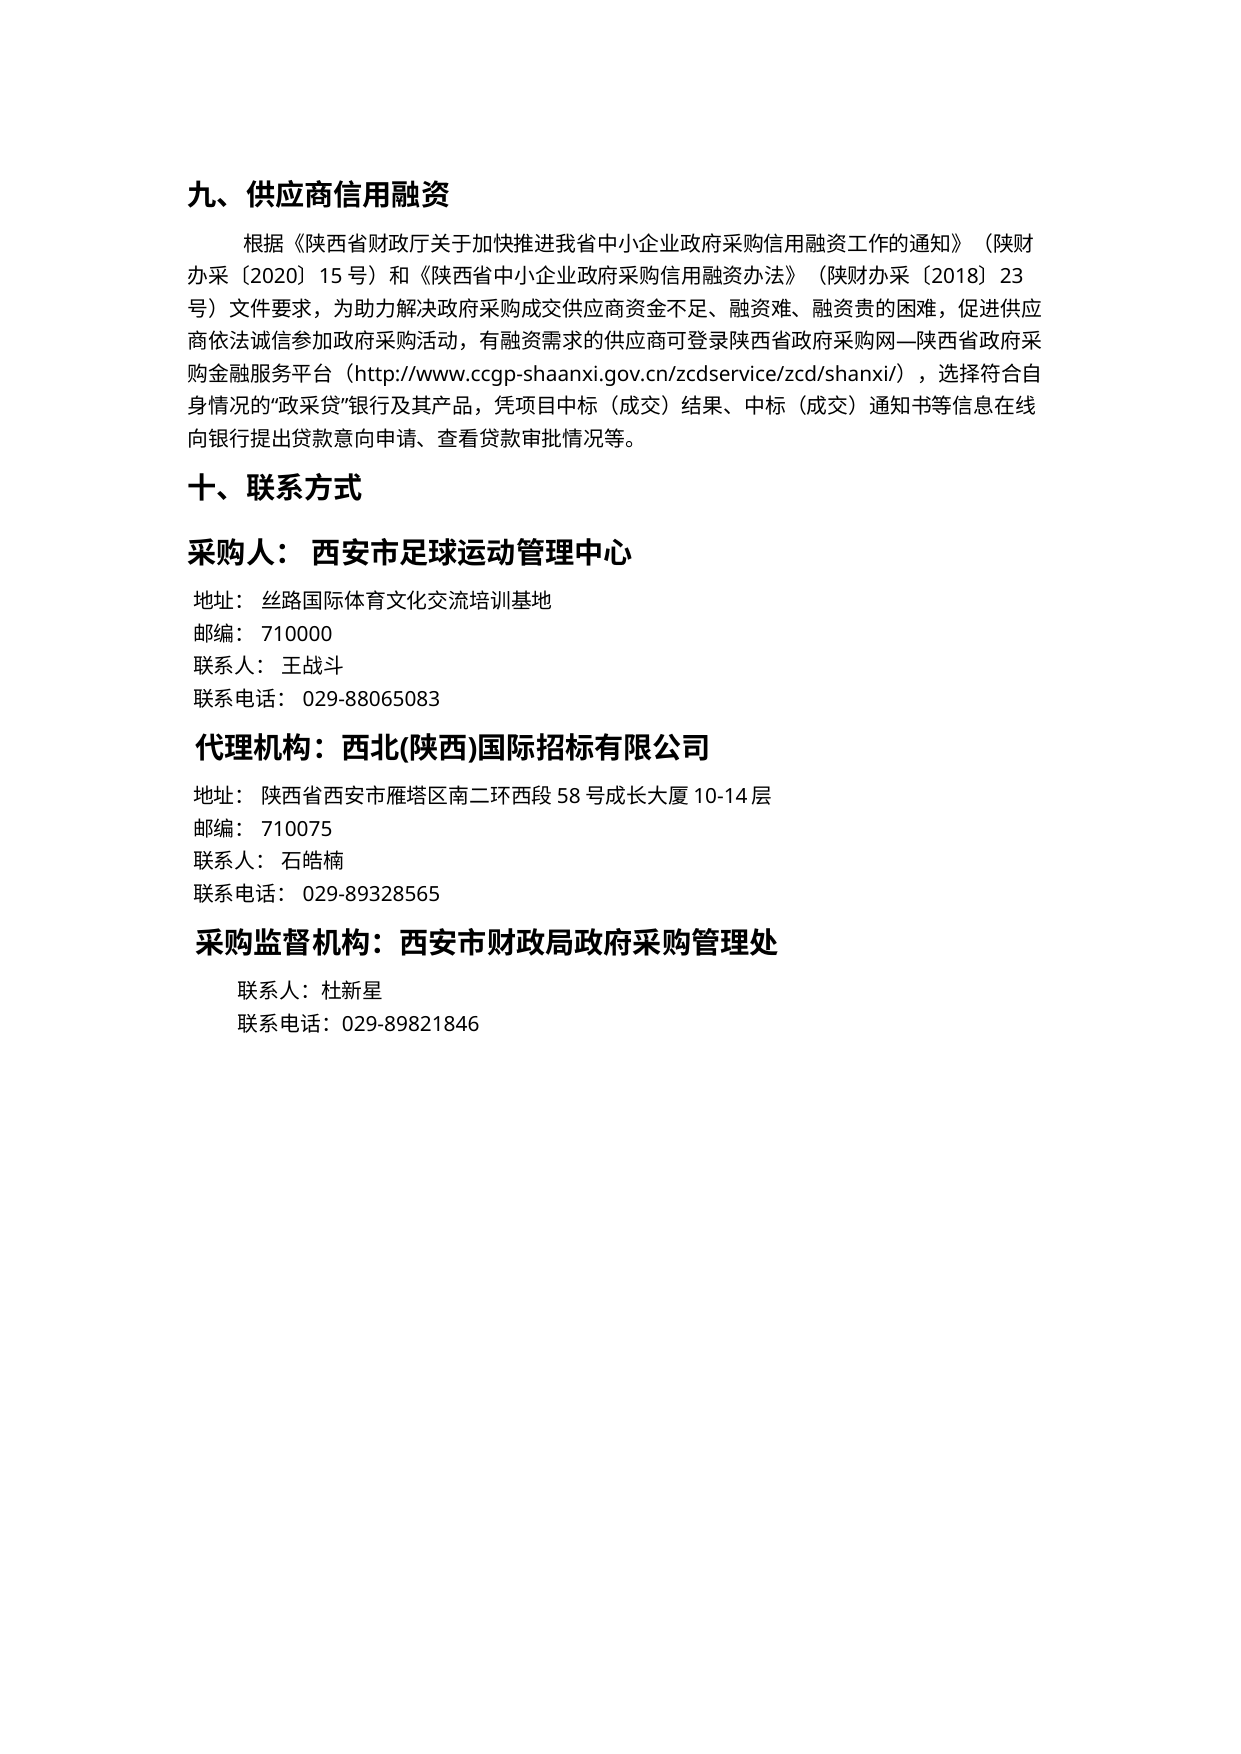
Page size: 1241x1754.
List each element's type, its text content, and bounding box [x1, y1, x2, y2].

text 地址： 陕西省西安市雁塔区南二环西段58号成长大厦10-14层 [187, 779, 1053, 812]
text 代理机构：西北(陕西)国际招标有限公司 [187, 714, 1053, 779]
text 联系电话：029-89821846 [187, 1007, 1053, 1039]
text 十、联系方式 [187, 454, 1053, 519]
text 联系人： 石皓楠 [187, 844, 1053, 877]
text 邮编： 710075 [187, 812, 1053, 844]
text 根据《陕西省财政厅关于加快推进我省中小企业政府采购信用融资工作的通知》（陕财办采〔2020〕15 号）和《陕西省中小企业政府采购信用融资办法》（陕财办采〔2018〕23 号）文件要求，为助力解决政府采购成交供应商资金不足、融资难、融资贵的困难，促进供应商依法诚信参加政府采购活动，有融资需求的供应商可登录陕西省政府采购网—陕西省政府采购金融服务平台（http://www.ccgp-shaanxi.gov.cn/zcdservice/zcd/shanxi/），选择符合自身情况的“政采贷”银行及其产品，凭项目中标（成交）结果、中标（成交）通知书等信息在线向银行提出贷款意向申请、查看贷款审批情况等。 [187, 227, 1053, 454]
text 地址： 丝路国际体育文化交流培训基地 [187, 584, 1053, 617]
text 采购监督机构：西安市财政局政府采购管理处 [187, 909, 1053, 974]
text 联系人：杜新星 [187, 974, 1053, 1007]
text 联系人： 王战斗 [187, 649, 1053, 682]
text 邮编： 710000 [187, 617, 1053, 649]
text 采购人： 西安市足球运动管理中心 [187, 519, 1053, 584]
text 联系电话： 029-88065083 [187, 682, 1053, 714]
text 联系电话： 029-89328565 [187, 877, 1053, 909]
text 九、供应商信用融资 [187, 162, 1053, 227]
